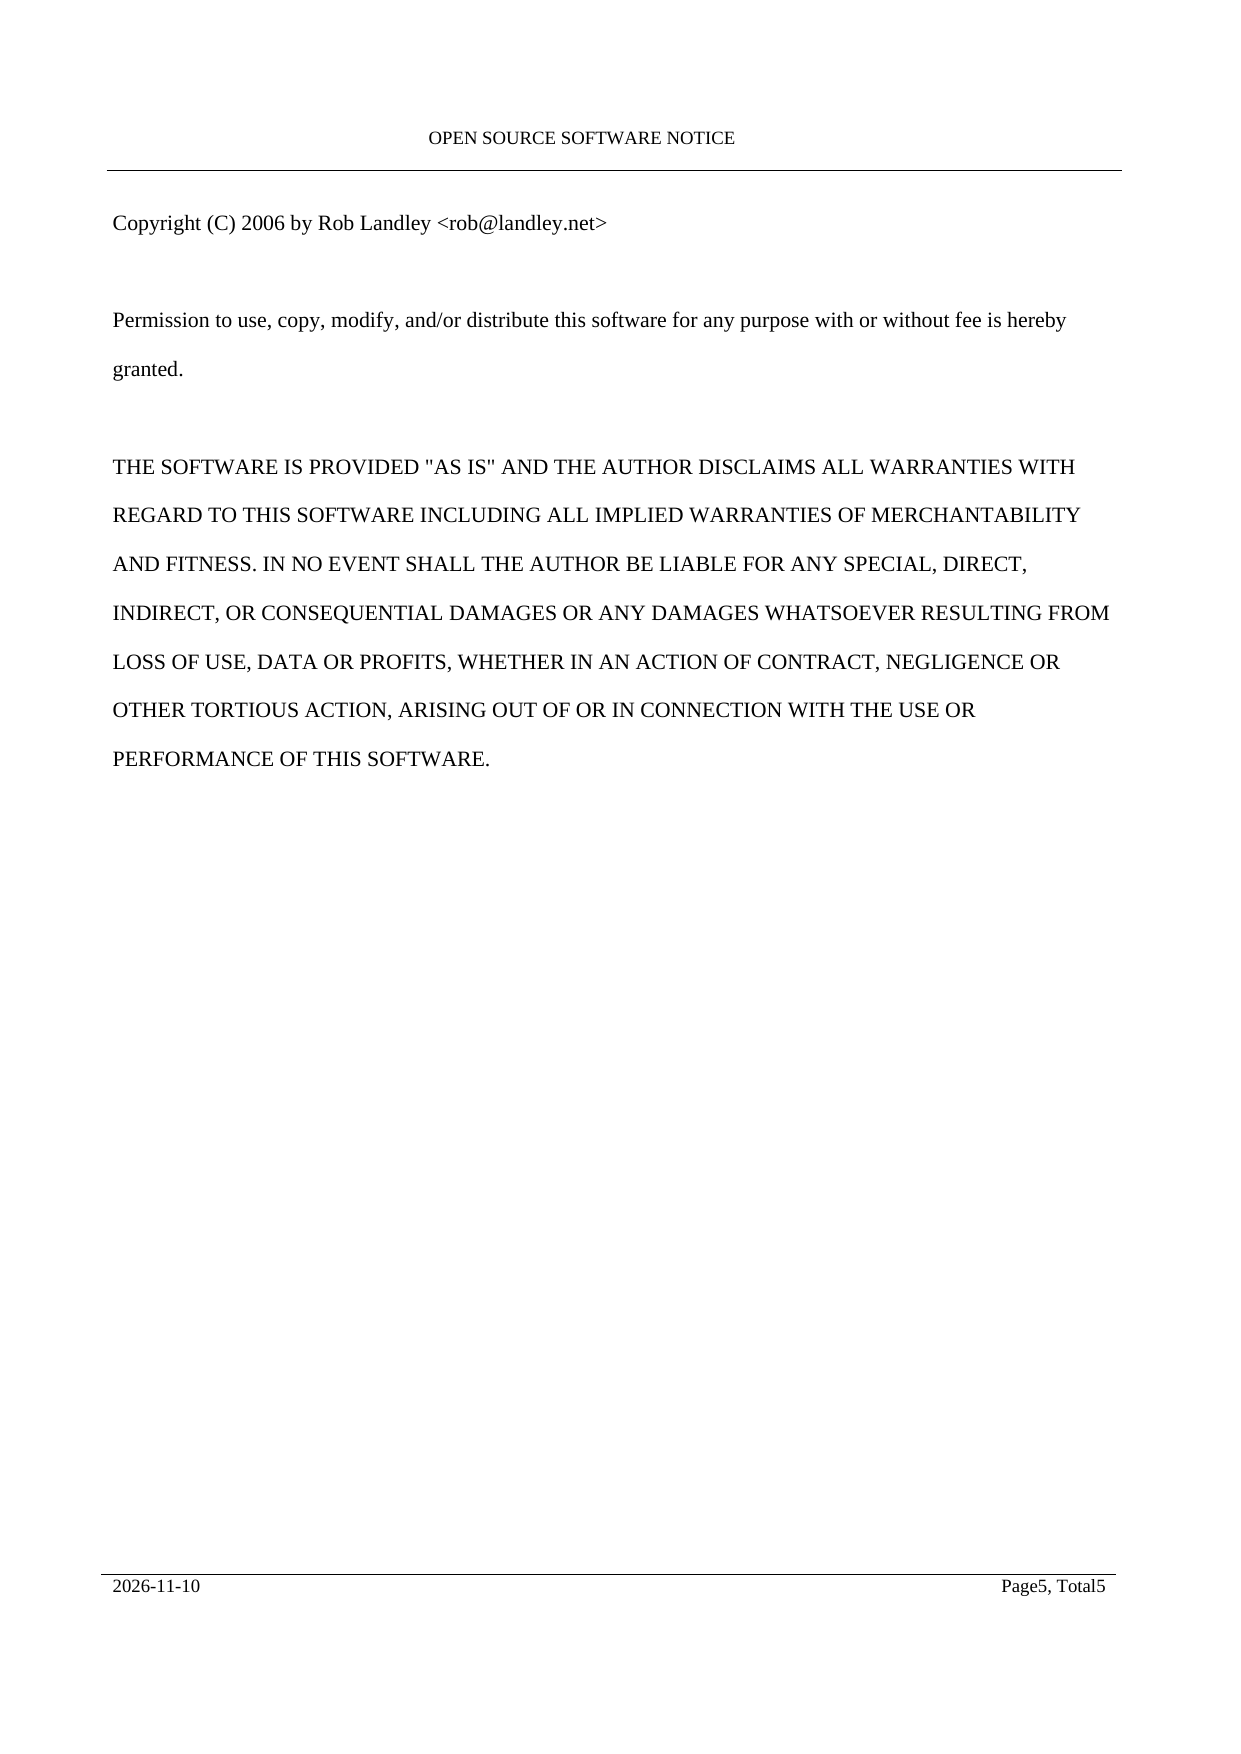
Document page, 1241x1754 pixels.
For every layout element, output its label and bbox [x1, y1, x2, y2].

text [112, 206, 1128, 824]
